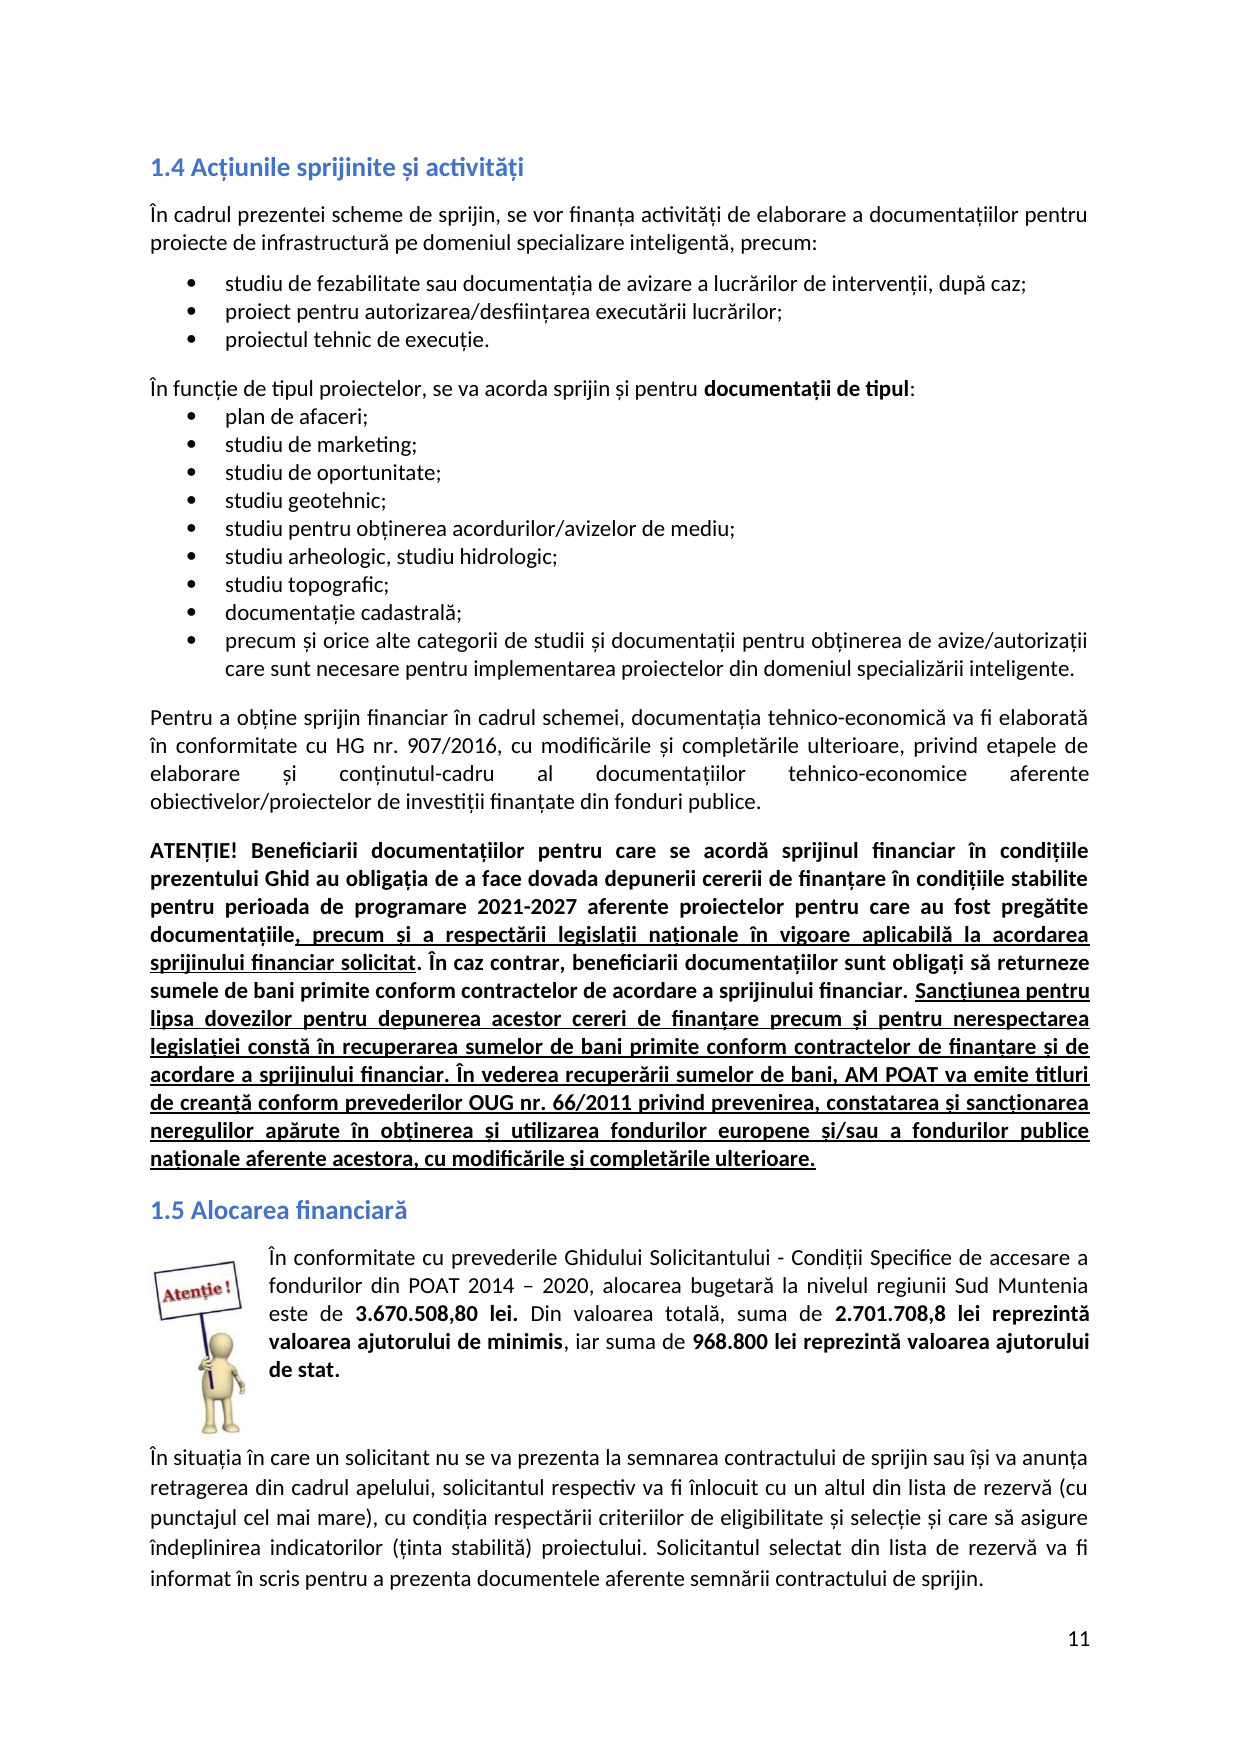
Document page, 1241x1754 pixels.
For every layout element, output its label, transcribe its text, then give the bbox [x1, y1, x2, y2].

text În funcție de tipul proiectelor, se va acorda sprijin și pentru documentații de tipul: [150, 374, 1090, 402]
list studiu arheologic, studiu hidrologic; [187, 542, 1090, 570]
text În situația în care un solicitant nu se va prezenta la semnarea contractului de sprijin sau își va anunța retragerea din cadrul apelului, solicitantul respectiv va fi înlocuit cu un altul din lista de rezervă (cu punctajul cel mai mare), cu condiția respectării criteriilor de eligibilitate și selecție și care să asigure îndeplinirea indicatorilor (ținta stabilită) proiectului. Solicitantul selectat din lista de rezervă va fi informat în scris pentru a prezenta documentele aferente semnării contractului de sprijin. [150, 1443, 1090, 1592]
list plan de afaceri; [187, 402, 1090, 430]
text Pentru a obține sprijin financiar în cadrul schemei, documentația tehnico-economică va fi elaborată în conformitate cu HG nr. 907/2016, cu modificările și completările ulterioare, privind etapele de elaborare şi conţinutul-cadru al documentaţiilor tehnico-economice aferente obiectivelor/proiectelor de investiţii finanţate din fonduri publice. [150, 703, 1090, 815]
text ATENȚIE! Beneficiarii documentațiilor pentru care se acordă sprijinul financiar în condițiile prezentului Ghid au obligația de a face dovada depunerii cererii de finanțare în condițiile stabilite pentru perioada de programare 2021-2027 aferente proiectelor pentru care au fost pregătite documentațiile, precum și a respectării legislații naționale în vigoare aplicabilă la acordarea sprijinului financiar solicitat. În caz contrar, beneficiarii documentațiilor sunt obligați să returneze sumele de bani primite conform contractelor de acordare a sprijinului financiar. Sancțiunea pentru lipsa dovezilor pentru depunerea acestor cereri de finanțare precum și pentru nerespectarea legislației constă în recuperarea sumelor de bani primite conform contractelor de finanțare și de acordare a sprijinului financiar. În vederea recuperării sumelor de bani, AM POAT va emite titluri de creanță conform prevederilor OUG nr. 66/2011 privind prevenirea, constatarea și sancționarea neregulilor apărute în obținerea și utilizarea fondurilor europene și/sau a fondurilor publice naționale aferente acestora, cu modificările și completările ulterioare. [150, 836, 1090, 1028]
list documentație cadastrală; [187, 598, 1090, 626]
list studiu de fezabilitate sau documentația de avizare a lucrărilor de intervenții, după caz; [187, 269, 1090, 297]
list studiu de oportunitate; [187, 458, 1090, 486]
subtitle 1.5 Alocarea financiară [150, 1193, 1090, 1226]
list studiu topografic; [187, 570, 1090, 598]
text În cadrul prezentei scheme de sprijin, se vor finanța activități de elaborare a documentațiilor pentru proiecte de infrastructură pe domeniul specializare inteligentă, precum: [150, 200, 1090, 256]
list proiectul tehnic de execuție. [187, 325, 1090, 353]
list studiu de marketing; [187, 430, 1090, 458]
picture [150, 1252, 251, 1440]
list proiect pentru autorizarea/desființarea executării lucrărilor; [187, 297, 1090, 325]
list precum și orice alte categorii de studii și documentații pentru obținerea de avize/autorizații care sunt necesare pentru implementarea proiectelor din domeniul specializării inteligente. [187, 626, 1090, 682]
text În conformitate cu prevederile Ghidului Solicitantului - Condiții Specifice de accesare a fondurilor din POAT 2014 – 2020, alocarea bugetară la nivelul regiunii Sud Muntenia este de 3.670.508,80 lei. Din valoarea totală, suma de 2.701.708,8 lei reprezintă valoarea ajutorului de minimis, iar suma de 968.800 lei reprezintă valoarea ajutorului de stat. [150, 1243, 1090, 1383]
list studiu geotehnic; [187, 486, 1090, 514]
list studiu pentru obținerea acordurilor/avizelor de mediu; [187, 514, 1090, 542]
subtitle 1.4 Acțiunile sprijinite și activități [150, 150, 1090, 183]
